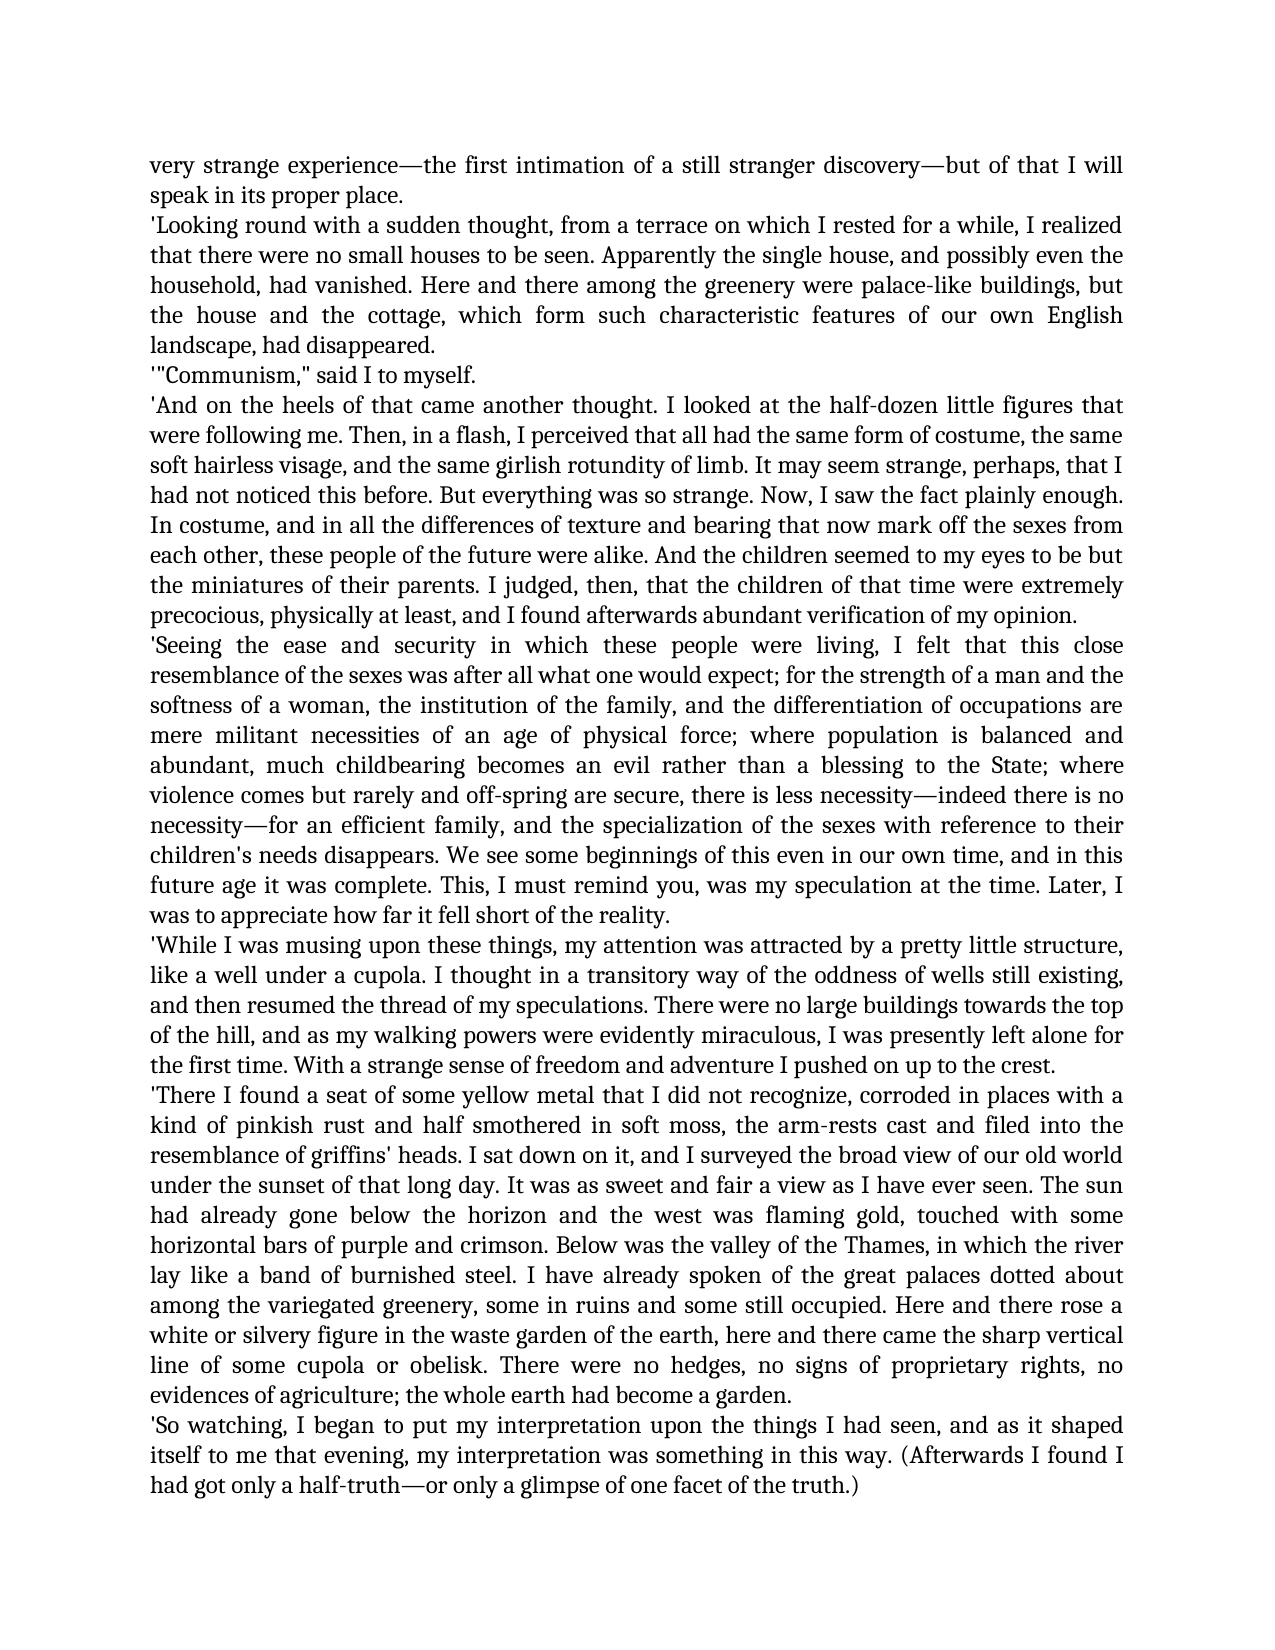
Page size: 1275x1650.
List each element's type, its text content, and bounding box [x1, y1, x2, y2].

text '"Communism," said I to myself. [150, 360, 1125, 390]
text 'Seeing the ease and security in which these people were living, I felt that this close resemblance of the sexes was after all what one would expect; for the strength of a man and the softness of a woman, the institution of the family, and the differentiation of occupations are mere militant necessities of an age of physical force; where population is balanced and abundant, much childbearing becomes an evil rather than a blessing to the State; where violence comes but rarely and off-spring are secure, there is less necessity—indeed there is no necessity—for an efficient family, and the specialization of the sexes with reference to their children's needs disappears. We see some beginnings of this even in our own time, and in this future age it was complete. This, I must remind you, was my speculation at the time. Later, I was to appreciate how far it fell short of the reality. [150, 630, 1125, 930]
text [150, 150, 1125, 210]
text 'And on the heels of that came another thought. I looked at the half-dozen little figures that were following me. Then, in a flash, I perceived that all had the same form of costume, the same soft hairless visage, and the same girlish rotundity of limb. It may seem strange, perhaps, that I had not noticed this before. But everything was so strange. Now, I saw the fact plainly enough. In costume, and in all the differences of texture and bearing that now mark off the sexes from each other, these people of the future were alike. And the children seemed to my eyes to be but the miniatures of their parents. I judged, then, that the children of that time were extremely precocious, physically at least, and I found afterwards abundant verification of my opinion. [150, 390, 1125, 630]
text 'So watching, I began to put my interpretation upon the things I had seen, and as it shaped itself to me that evening, my interpretation was something in this way. (Afterwards I found I had got only a half-truth—or only a glimpse of one facet of the truth.) [150, 1410, 1125, 1500]
text 'While I was musing upon these things, my attention was attracted by a pretty little structure, like a well under a cupola. I thought in a transitory way of the oddness of wells still existing, and then resumed the thread of my speculations. There were no large buildings towards the top of the hill, and as my walking powers were evidently miraculous, I was presently left alone for the first time. With a strange sense of freedom and adventure I pushed on up to the crest. [150, 930, 1125, 1080]
text 'There I found a seat of some yellow metal that I did not recognize, corroded in places with a kind of pinkish rust and half smothered in soft moss, the arm-rests cast and filed into the resemblance of griffins' heads. I sat down on it, and I surveyed the broad view of our old world under the sunset of that long day. It was as sweet and fair a view as I have ever seen. The sun had already gone below the horizon and the west was flaming gold, touched with some horizontal bars of purple and crimson. Below was the valley of the Thames, in which the river lay like a band of burnished steel. I have already spoken of the great palaces dotted about among the variegated greenery, some in ruins and some still occupied. Here and there rose a white or silvery figure in the waste garden of the earth, here and there came the sharp vertical line of some cupola or obelisk. There were no hedges, no signs of proprietary rights, no evidences of agriculture; the whole earth had become a garden. [150, 1080, 1125, 1410]
text 'Looking round with a sudden thought, from a terrace on which I rested for a while, I realized that there were no small houses to be seen. Apparently the single house, and possibly even the household, had vanished. Here and there among the greenery were palace-like buildings, but the house and the cottage, which form such characteristic features of our own English landscape, had disappeared. [150, 210, 1125, 360]
